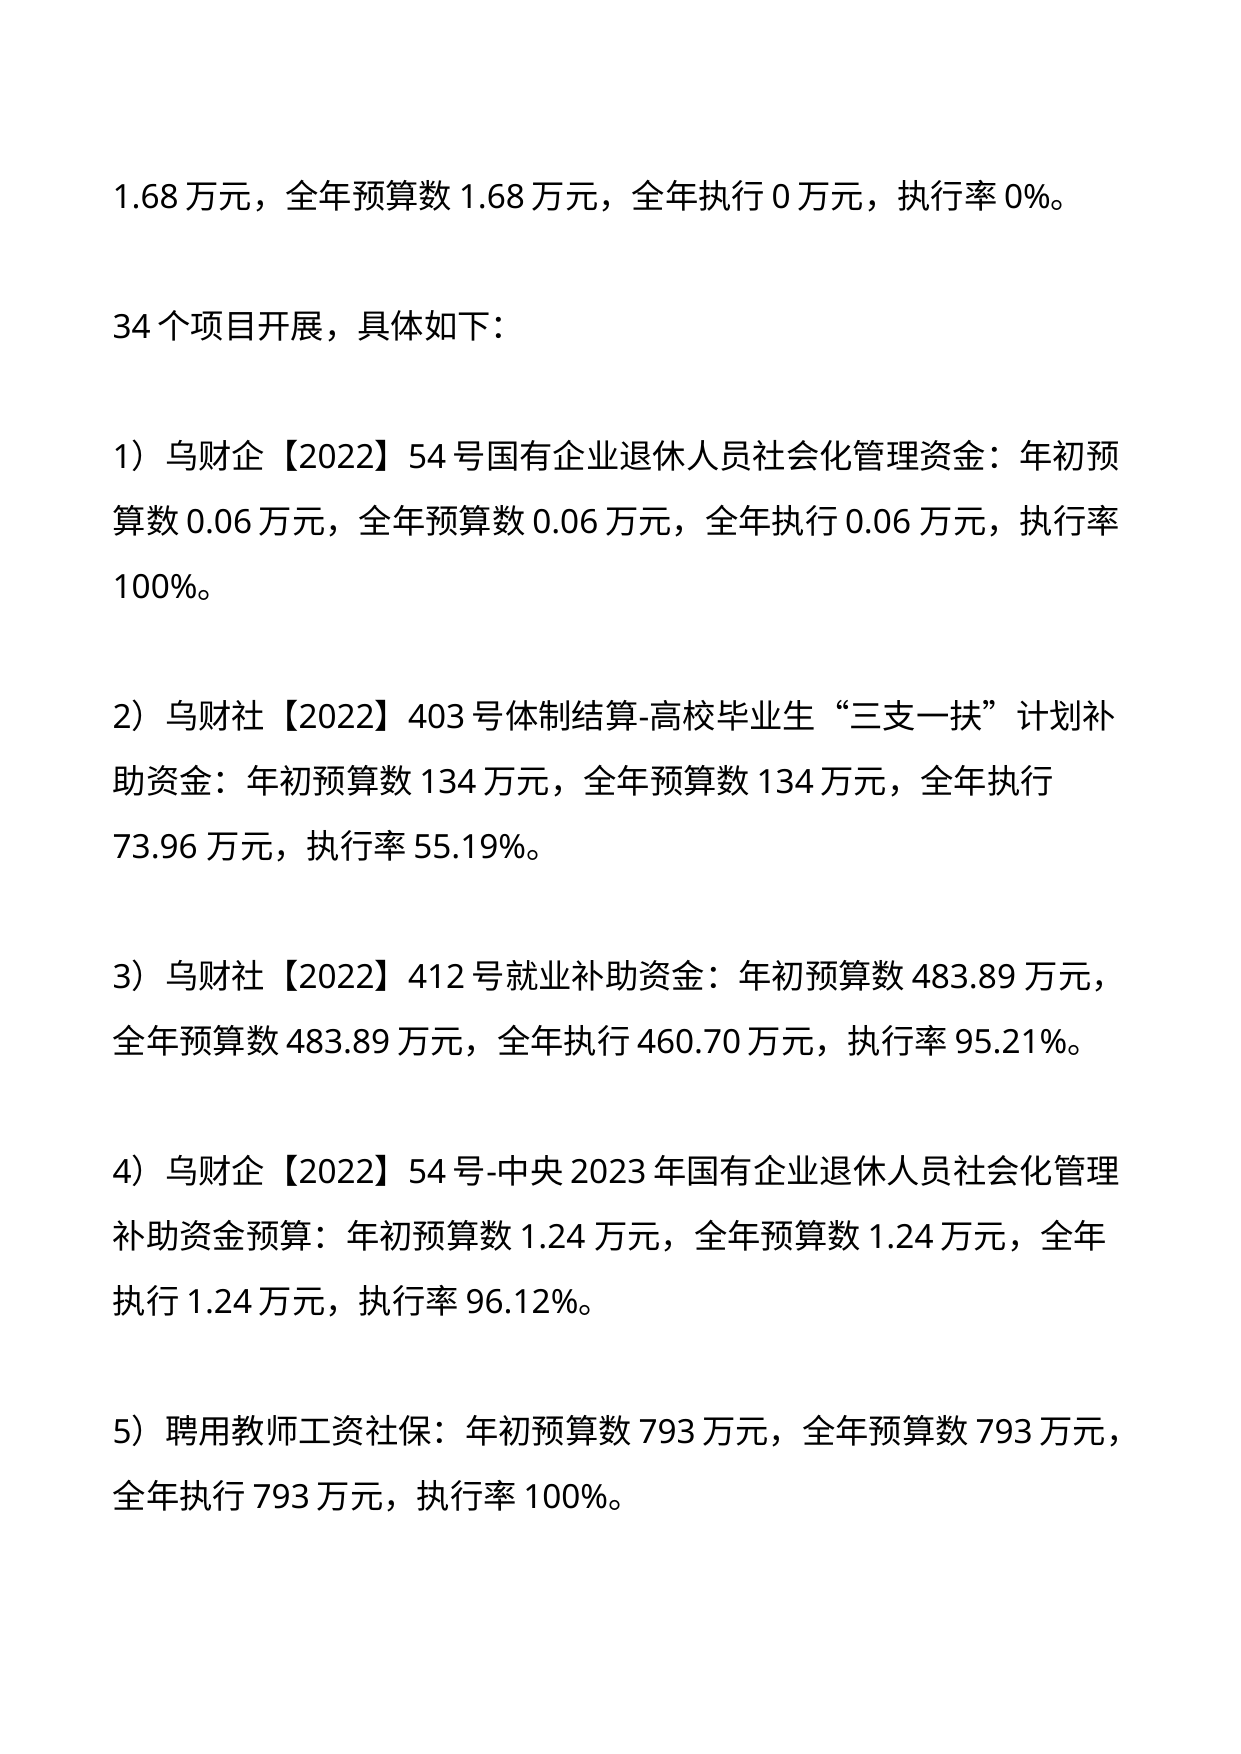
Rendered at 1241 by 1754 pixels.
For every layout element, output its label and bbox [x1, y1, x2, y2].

text [112, 162, 1128, 1527]
